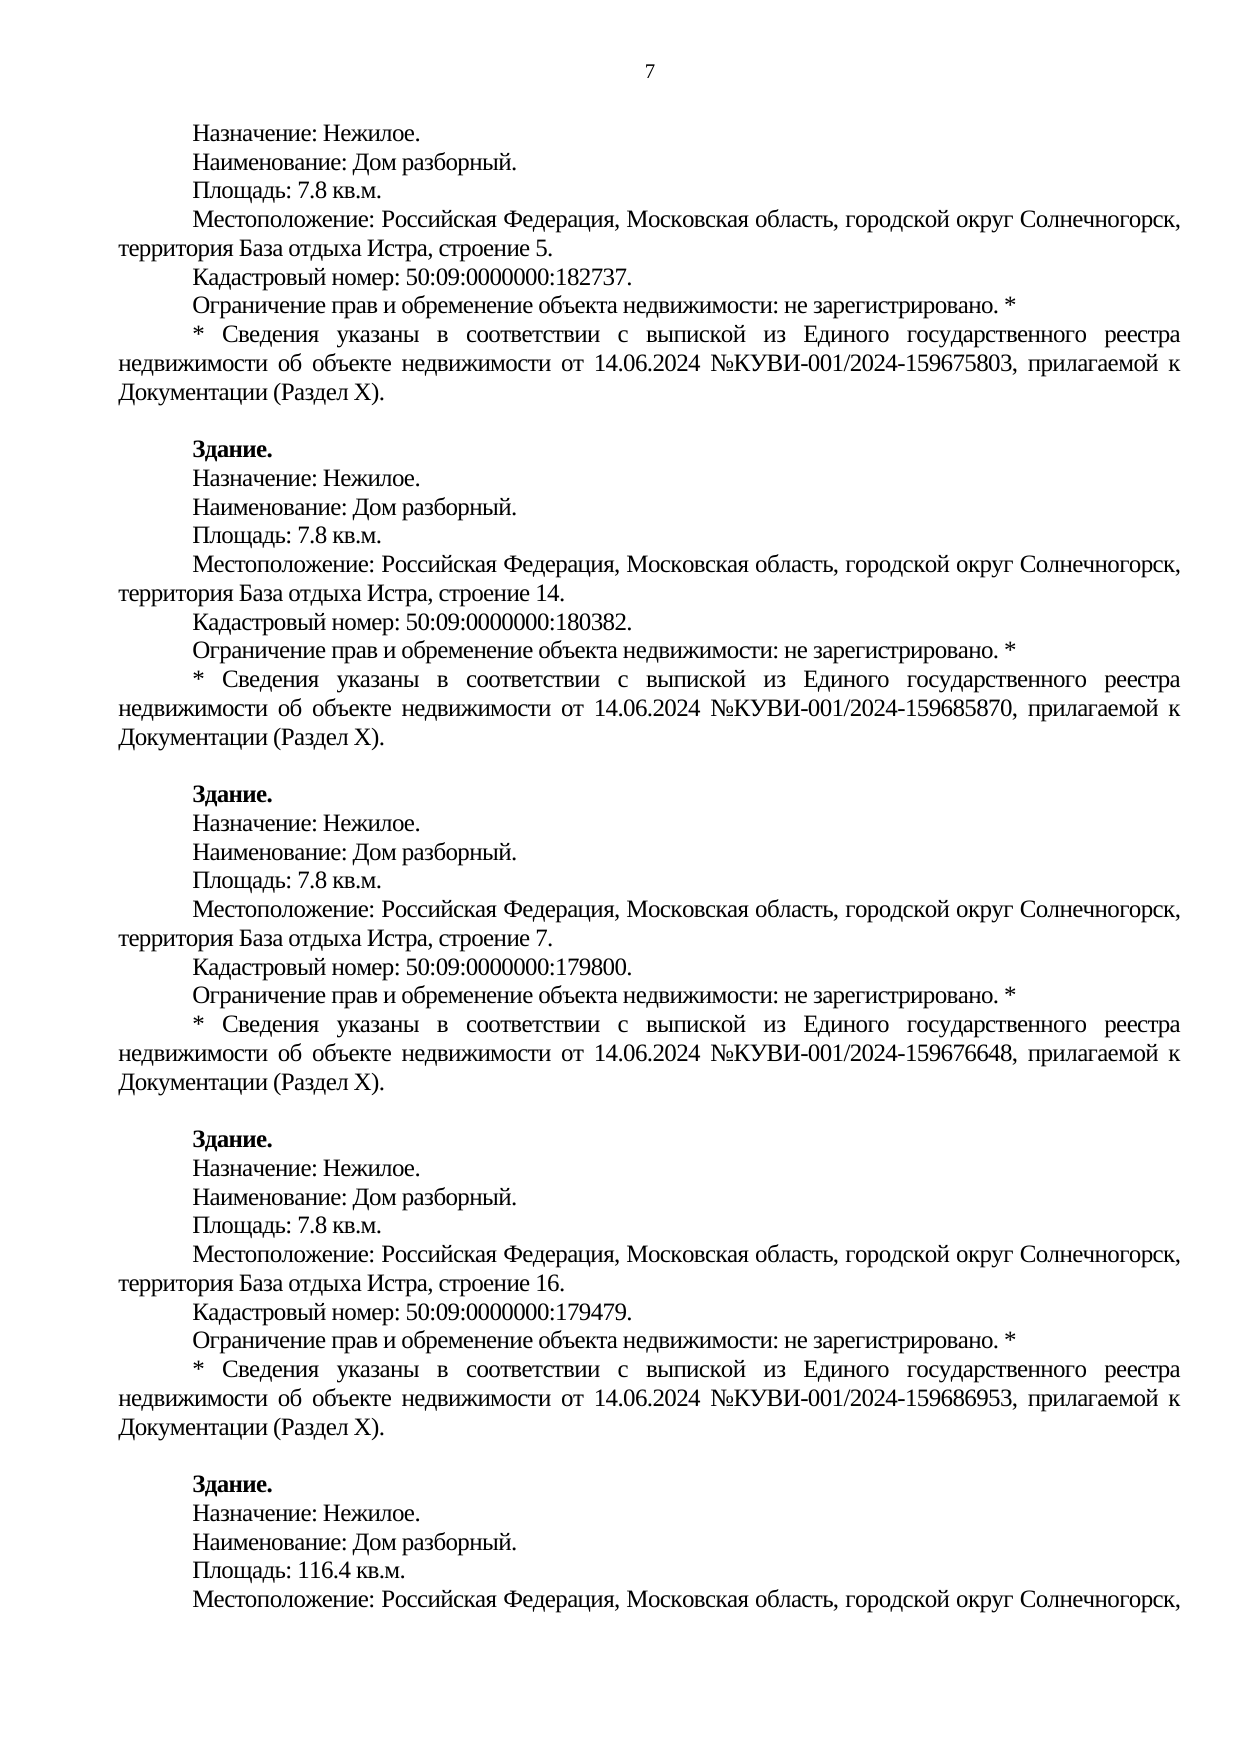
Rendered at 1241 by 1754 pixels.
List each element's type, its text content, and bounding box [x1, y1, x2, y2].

text Назначение: Нежилое. [118, 808, 1181, 837]
text Кадастровый номер: 50:09:0000000:180382. [118, 607, 1181, 636]
text Площадь: 7.8 кв.м. [118, 866, 1181, 894]
text Наименование: Дом разборный. [118, 1182, 1181, 1211]
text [118, 1584, 1181, 1613]
text Здание. [118, 1469, 1181, 1498]
text Наименование: Дом разборный. [118, 837, 1181, 866]
text Ограничение прав и обременение объекта недвижимости: не зарегистрировано. * [118, 981, 1181, 1009]
text Местоположение: Российская Федерация, Московская область, городской округ Солнечногорск, территория База отдыха Истра, строение 16. [118, 1239, 1181, 1297]
text Ограничение прав и обременение объекта недвижимости: не зарегистрировано. * [118, 1326, 1181, 1354]
text Назначение: Нежилое. [118, 1153, 1181, 1182]
text Здание. [118, 434, 1181, 463]
text Назначение: Нежилое. [118, 118, 1181, 147]
text Назначение: Нежилое. [118, 463, 1181, 492]
text * Сведения указаны в соответствии с выпиской из Единого государственного реестра недвижимости об объекте недвижимости от 14.06.2024 №КУВИ-001/2024-159685870, прилагаемой к Документации (Раздел X). [118, 664, 1181, 751]
text Наименование: Дом разборный. [118, 1527, 1181, 1556]
text Площадь: 116.4 кв.м. [118, 1556, 1181, 1584]
text Площадь: 7.8 кв.м. [118, 521, 1181, 549]
text Кадастровый номер: 50:09:0000000:182737. [118, 262, 1181, 291]
text Ограничение прав и обременение объекта недвижимости: не зарегистрировано. * [118, 636, 1181, 664]
text Наименование: Дом разборный. [118, 492, 1181, 521]
text Кадастровый номер: 50:09:0000000:179479. [118, 1297, 1181, 1326]
text Кадастровый номер: 50:09:0000000:179800. [118, 952, 1181, 981]
text Здание. [118, 1124, 1181, 1153]
text Здание. [118, 779, 1181, 808]
text * Сведения указаны в соответствии с выпиской из Единого государственного реестра недвижимости об объекте недвижимости от 14.06.2024 №КУВИ-001/2024-159675803, прилагаемой к Документации (Раздел X). [118, 319, 1181, 406]
text Местоположение: Российская Федерация, Московская область, городской округ Солнечногорск, территория База отдыха Истра, строение 5. [118, 204, 1181, 262]
text Местоположение: Российская Федерация, Московская область, городской округ Солнечногорск, территория База отдыха Истра, строение 7. [118, 894, 1181, 952]
text Ограничение прав и обременение объекта недвижимости: не зарегистрировано. * [118, 291, 1181, 319]
text Площадь: 7.8 кв.м. [118, 1211, 1181, 1239]
text * Сведения указаны в соответствии с выпиской из Единого государственного реестра недвижимости об объекте недвижимости от 14.06.2024 №КУВИ-001/2024-159676648, прилагаемой к Документации (Раздел X). [118, 1009, 1181, 1096]
text Наименование: Дом разборный. [118, 147, 1181, 176]
text Назначение: Нежилое. [118, 1498, 1181, 1527]
text Площадь: 7.8 кв.м. [118, 176, 1181, 204]
text Местоположение: Российская Федерация, Московская область, городской округ Солнечногорск, территория База отдыха Истра, строение 14. [118, 549, 1181, 607]
text * Сведения указаны в соответствии с выпиской из Единого государственного реестра недвижимости об объекте недвижимости от 14.06.2024 №КУВИ-001/2024-159686953, прилагаемой к Документации (Раздел X). [118, 1354, 1181, 1441]
